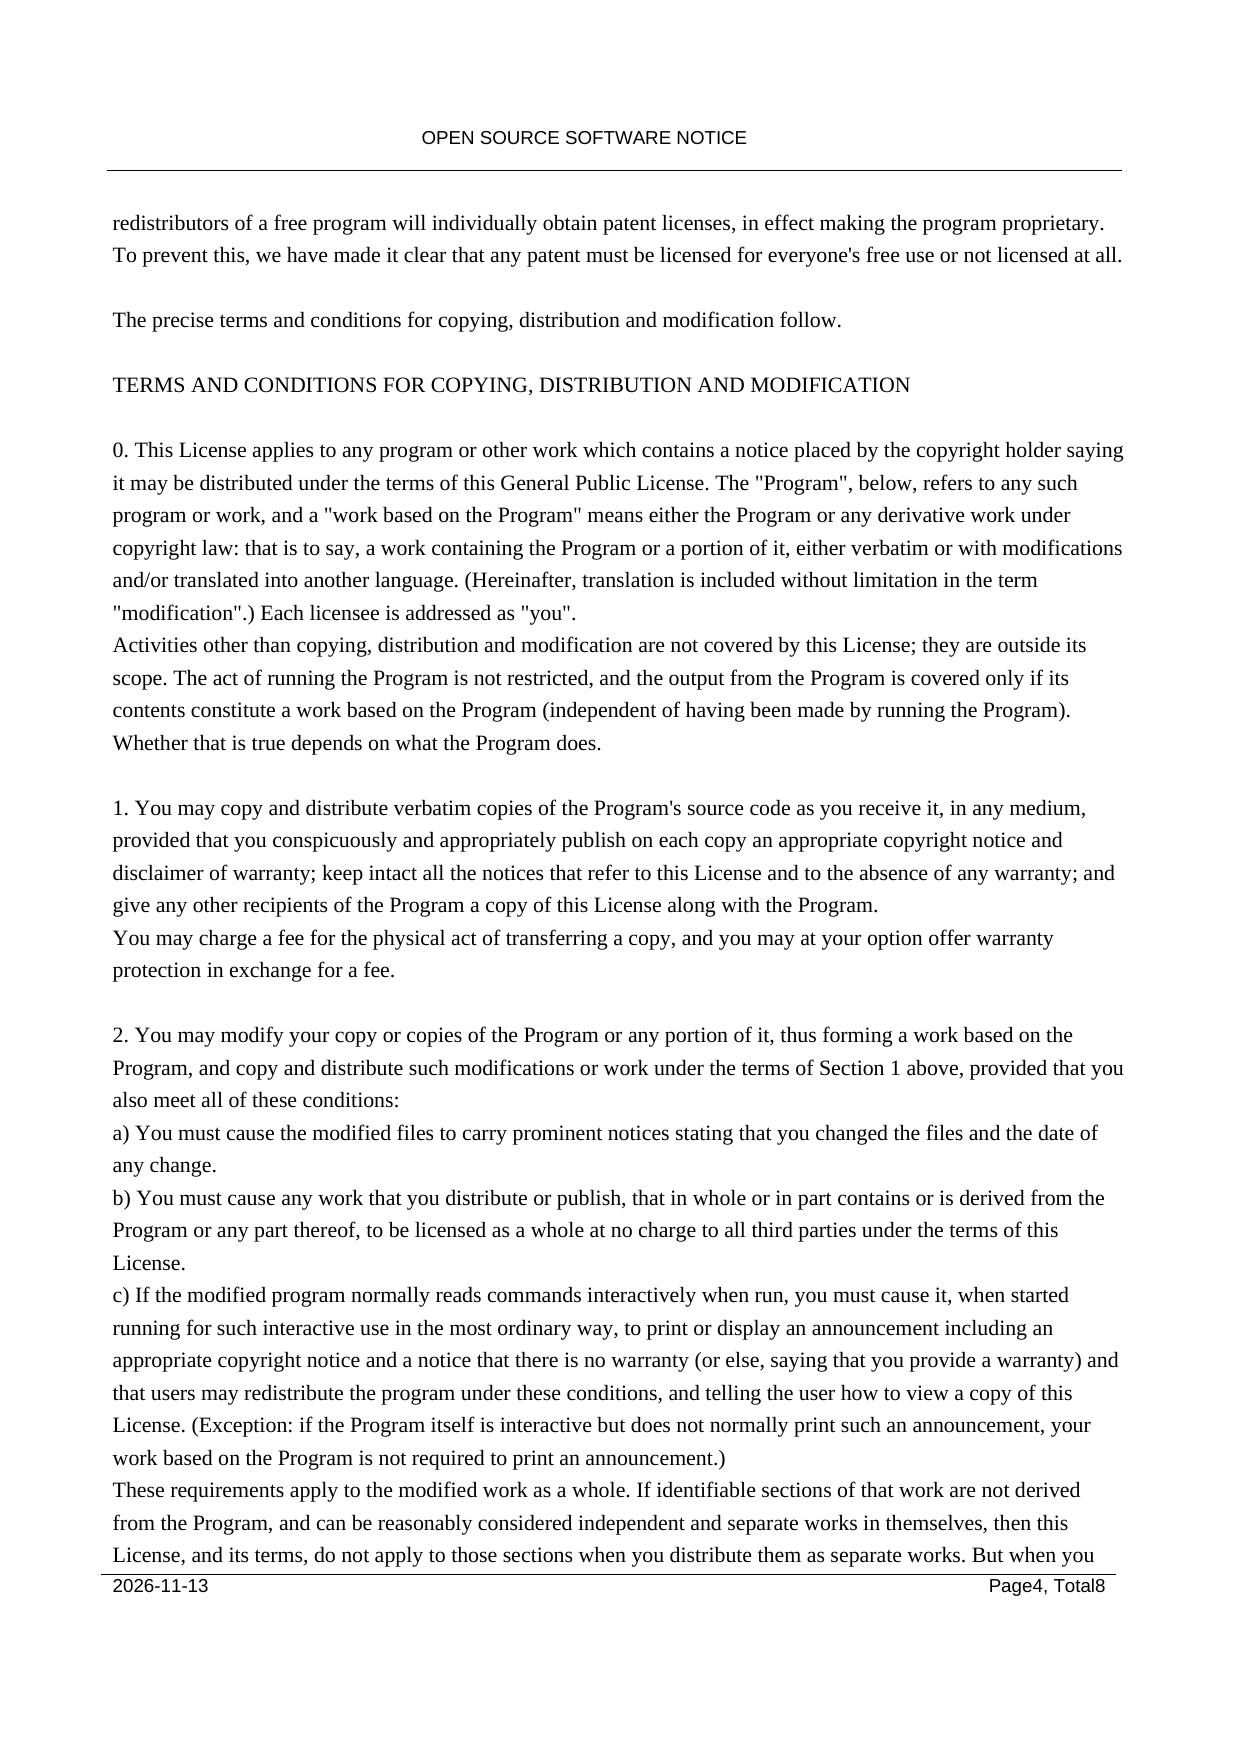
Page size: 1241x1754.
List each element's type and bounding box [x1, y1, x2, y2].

text [112, 206, 1128, 1571]
